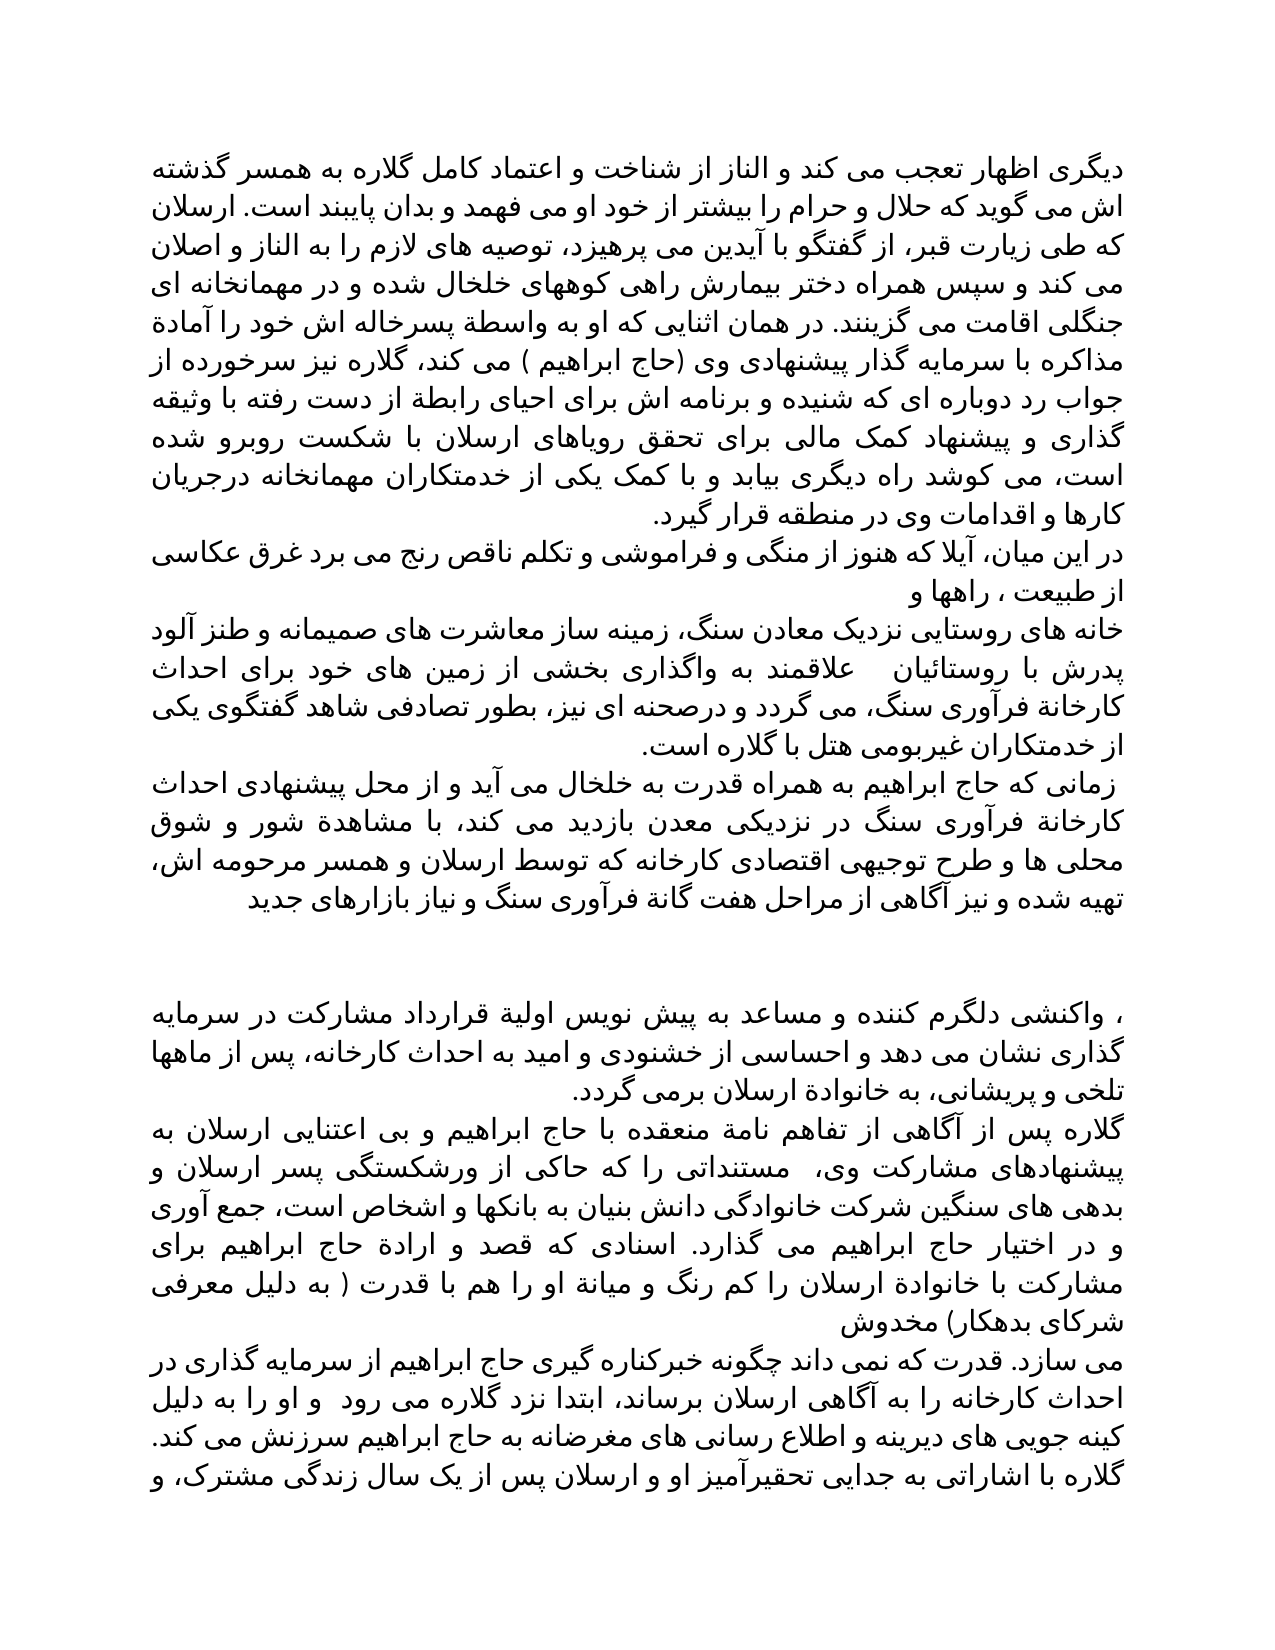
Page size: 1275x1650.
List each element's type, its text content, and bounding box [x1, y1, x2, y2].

text خانه های روستایی نزدیک معادن سنگ، زمینه ساز معاشرت های صمیمانه و طنز آلود پدرش با روستائیان علاقمند به واگذاری بخشی از زمین های خود برای احداث کارخانة فرآوری سنگ، می گردد و درصحنه ای نیز، بطور تصادفی شاهد گفتگوی یکی از خدمتکاران غیربومی هتل با گلاره است. [150, 611, 1125, 762]
text در این میان، آیلا که هنوز از منگی و فراموشی و تکلم ناقص رنج می برد غرق عکاسی از طبیعت ، راهها و [150, 534, 1125, 608]
text ، واکنشی دلگرم کننده و مساعد به پیش نویس اولیة قرارداد مشارکت در سرمایه گذاری نشان می دهد و احساسی از خشنودی و امید به احداث کارخانه، پس از ماهها تلخی و پریشانی، به خانوادة ارسلان برمی گردد. [150, 996, 1125, 1108]
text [150, 1342, 1125, 1492]
text زمانی که حاج ابراهیم به همراه قدرت به خلخال می آید و از محل پیشنهادی احداث کارخانة فرآوری سنگ در نزدیکی معدن بازدید می کند، با مشاهدة شور و شوق محلی ها و طرح توجیهی اقتصادی کارخانه که توسط ارسلان و همسر مرحومه اش، تهیه شده و نیز آگاهی از مراحل هفت گانة فرآوری سنگ و نیاز بازارهای جدید [150, 765, 1125, 916]
text گلاره پس از آگاهی از تفاهم نامة منعقده با حاج ابراهیم و بی اعتنایی ارسلان به پیشنهادهای مشارکت وی، مستنداتی را که حاکی از ورشکستگی پسر ارسلان و بدهی های سنگین شرکت خانوادگی دانش بنیان به بانکها و اشخاص است، جمع آوری و در اختیار حاج ابراهیم می گذارد. اسنادی که قصد و ارادة حاج ابراهیم برای مشارکت با خانوادة ارسلان را کم رنگ و میانة او را هم با قدرت ( به دلیل معرفی شرکای بدهکار) مخدوش [150, 1111, 1125, 1339]
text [150, 150, 1125, 532]
